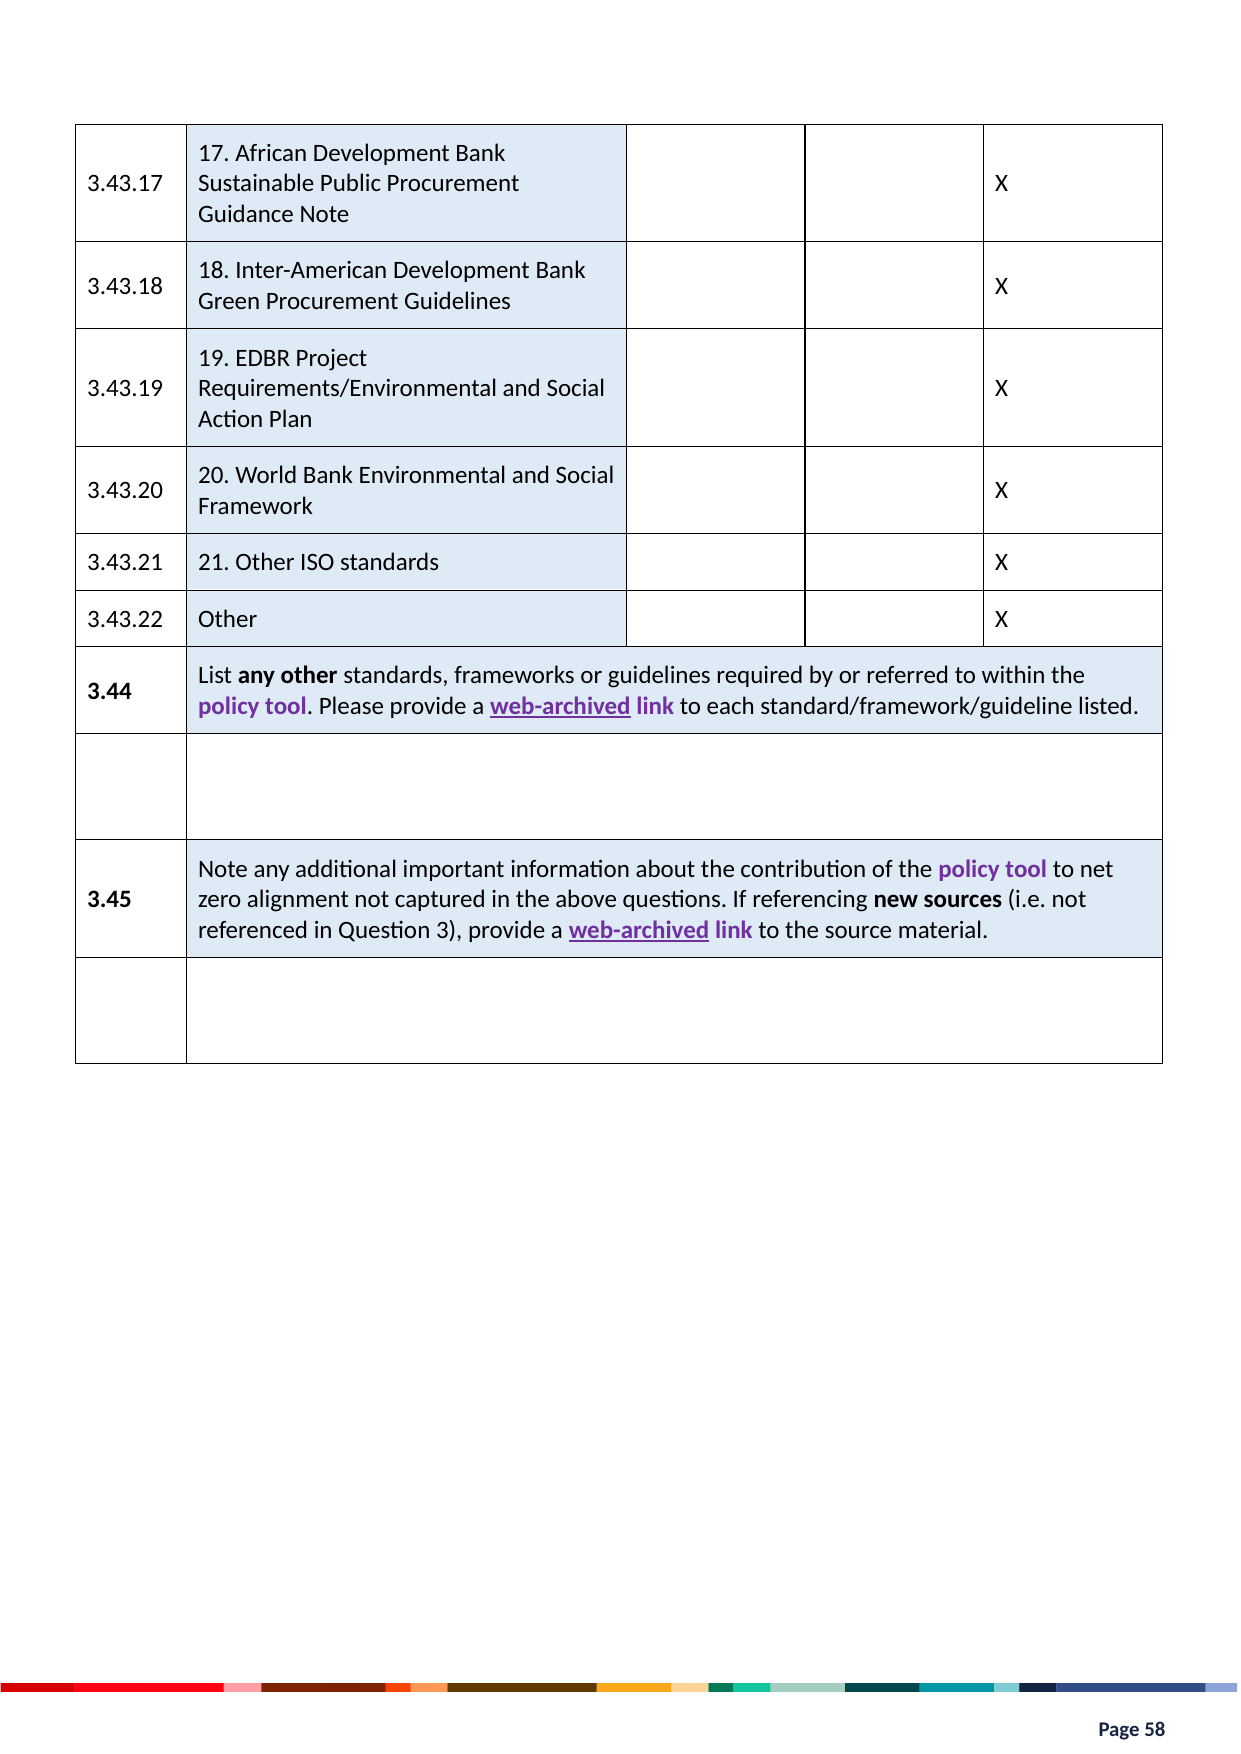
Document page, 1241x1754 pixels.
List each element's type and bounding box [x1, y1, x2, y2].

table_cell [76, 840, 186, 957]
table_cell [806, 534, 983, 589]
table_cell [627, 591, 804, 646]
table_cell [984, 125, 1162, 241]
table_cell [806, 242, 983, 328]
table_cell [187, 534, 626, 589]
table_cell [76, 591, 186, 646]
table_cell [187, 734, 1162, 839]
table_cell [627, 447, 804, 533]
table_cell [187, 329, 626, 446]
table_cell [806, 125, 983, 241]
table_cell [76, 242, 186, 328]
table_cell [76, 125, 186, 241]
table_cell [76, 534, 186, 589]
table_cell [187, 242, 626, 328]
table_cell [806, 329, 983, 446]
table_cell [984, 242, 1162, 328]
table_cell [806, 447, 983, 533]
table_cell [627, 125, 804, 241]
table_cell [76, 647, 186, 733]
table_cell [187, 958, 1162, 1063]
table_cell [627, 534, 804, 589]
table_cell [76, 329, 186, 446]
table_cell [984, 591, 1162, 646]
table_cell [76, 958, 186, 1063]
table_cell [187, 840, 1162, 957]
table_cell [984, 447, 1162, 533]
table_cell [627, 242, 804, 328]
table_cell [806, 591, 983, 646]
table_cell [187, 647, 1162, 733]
picture [0, 1683, 1236, 1692]
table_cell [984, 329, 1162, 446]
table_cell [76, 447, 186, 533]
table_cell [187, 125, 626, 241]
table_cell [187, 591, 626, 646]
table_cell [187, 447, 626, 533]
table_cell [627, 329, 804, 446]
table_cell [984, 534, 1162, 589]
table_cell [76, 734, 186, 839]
